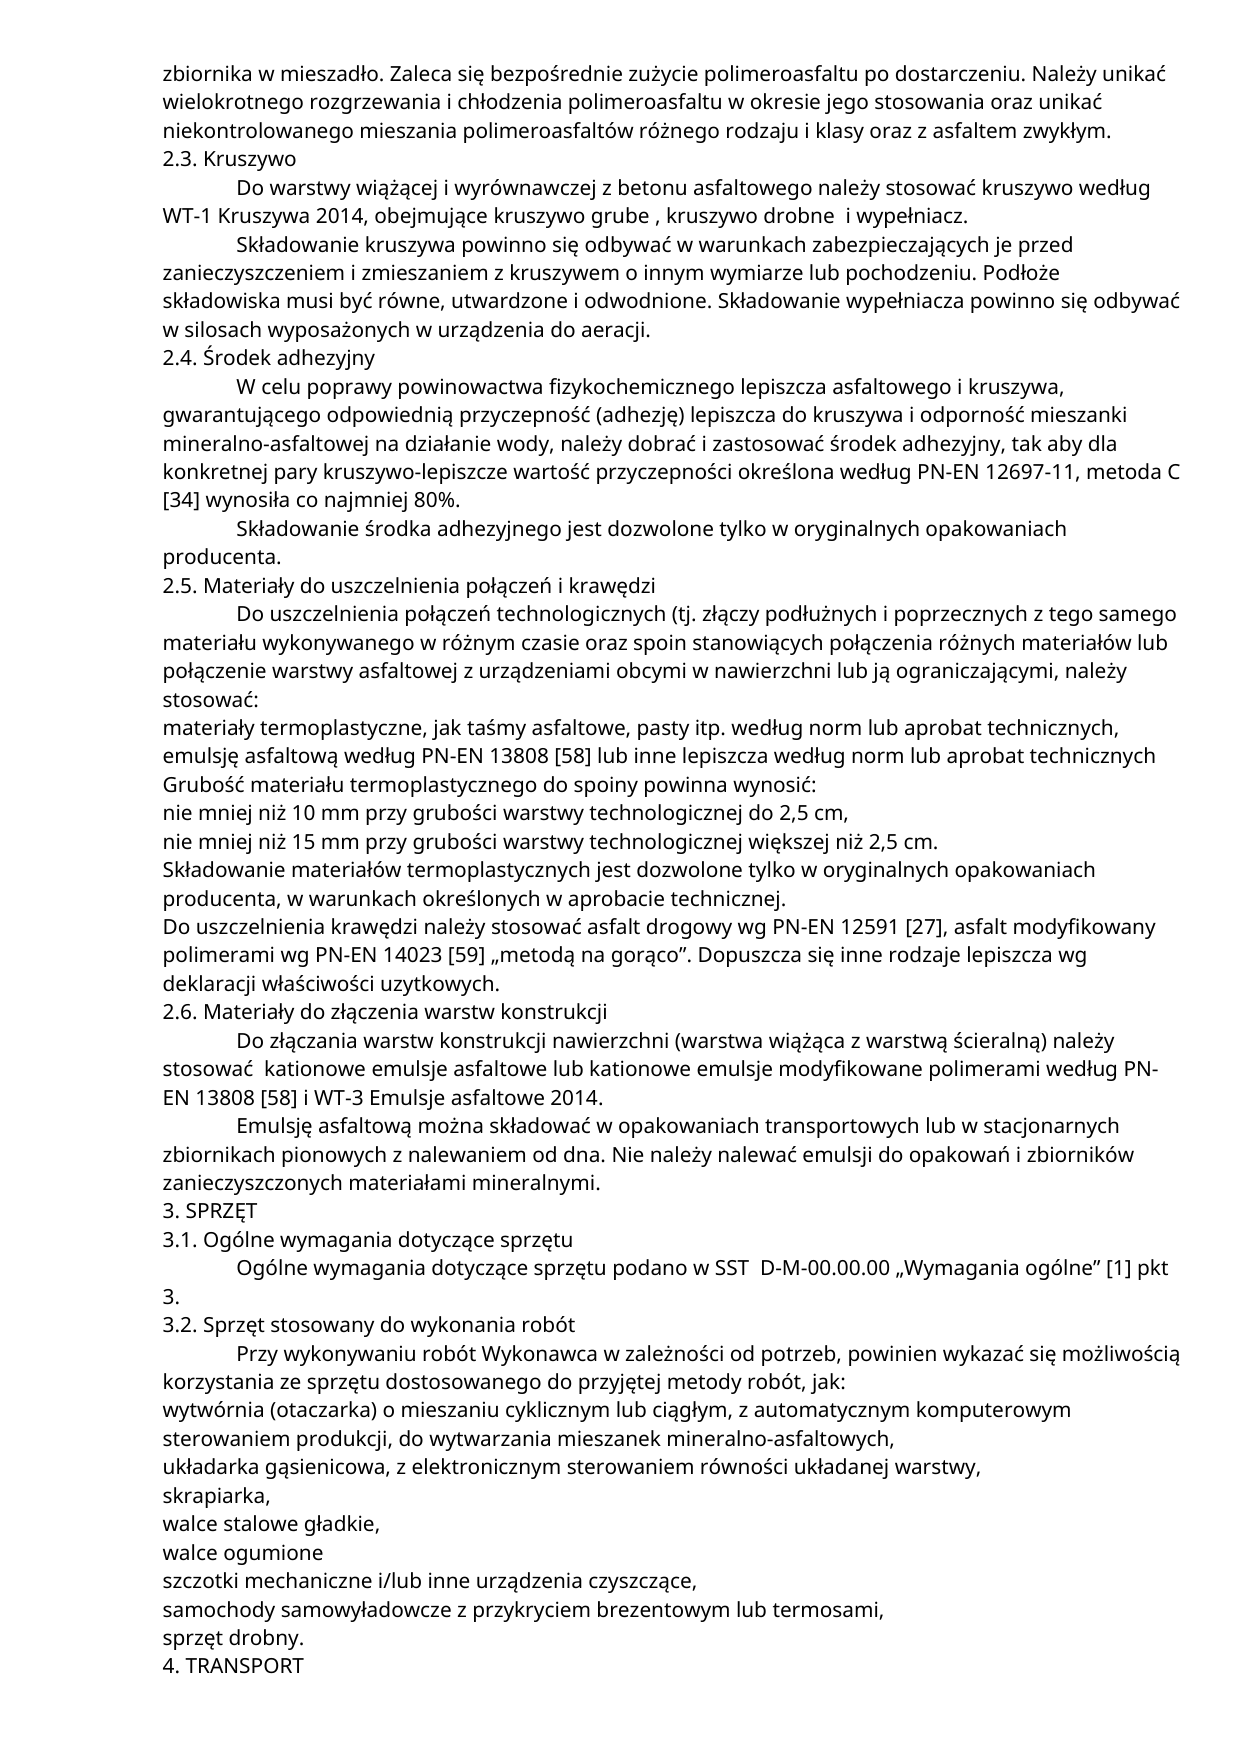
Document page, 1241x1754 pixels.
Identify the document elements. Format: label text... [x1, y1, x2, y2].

text Ogólne wymagania dotyczące sprzętu podano w SST D-M-00.00.00 „Wymagania ogólne” [1] pkt 3. [162, 1253, 1181, 1310]
text Składowanie środka adhezyjnego jest dozwolone tylko w oryginalnych opakowaniach producenta. [162, 514, 1181, 571]
text walce stalowe gładkie, [162, 1509, 1181, 1538]
text emulsję asfaltową według PN-EN 13808 [58] lub inne lepiszcza według norm lub aprobat technicznych [162, 742, 1181, 770]
text Do uszczelnienia połączeń technologicznych (tj. złączy podłużnych i poprzecznych z tego samego materiału wykonywanego w różnym czasie oraz spoin stanowiących połączenia różnych materiałów lub połączenie warstwy asfaltowej z urządzeniami obcymi w nawierzchni lub ją ograniczającymi, należy stosować: [162, 599, 1181, 713]
text skrapiarka, [162, 1481, 1181, 1509]
text Do uszczelnienia krawędzi należy stosować asfalt drogowy wg PN-EN 12591 [27], asfalt modyfikowany polimerami wg PN-EN 14023 [59] „metodą na gorąco”. Dopuszcza się inne rodzaje lepiszcza wg deklaracji właściwości uzytkowych. [162, 912, 1181, 997]
text układarka gąsienicowa, z elektronicznym sterowaniem równości układanej warstwy, [162, 1452, 1181, 1481]
text 2.4. Środek adhezyjny [162, 343, 1181, 372]
text 2.6. Materiały do złączenia warstw konstrukcji [162, 997, 1181, 1026]
text Do złączania warstw konstrukcji nawierzchni (warstwa wiążąca z warstwą ścieralną) należy stosować kationowe emulsje asfaltowe lub kationowe emulsje modyfikowane polimerami według PN-EN 13808 [58] i WT-3 Emulsje asfaltowe 2014. [162, 1026, 1181, 1111]
text walce ogumione [162, 1538, 1181, 1566]
text Do warstwy wiążącej i wyrównawczej z betonu asfaltowego należy stosować kruszywo według WT-1 Kruszywa 2014, obejmujące kruszywo grube , kruszywo drobne i wypełniacz. [162, 173, 1181, 230]
text 2.3. Kruszywo [162, 144, 1181, 173]
text Przy wykonywaniu robót Wykonawca w zależności od potrzeb, powinien wykazać się możliwością korzystania ze sprzętu dostosowanego do przyjętej metody robót, jak: [162, 1339, 1181, 1396]
text Składowanie kruszywa powinno się odbywać w warunkach zabezpieczających je przed zanieczyszczeniem i zmieszaniem z kruszywem o innym wymiarze lub pochodzeniu. Podłoże składowiska musi być równe, utwardzone i odwodnione. Składowanie wypełniacza powinno się odbywać w silosach wyposażonych w urządzenia do aeracji. [162, 230, 1181, 343]
text 3.2. Sprzęt stosowany do wykonania robót [162, 1310, 1181, 1339]
text Emulsję asfaltową można składować w opakowaniach transportowych lub w stacjonarnych zbiornikach pionowych z nalewaniem od dna. Nie należy nalewać emulsji do opakowań i zbiorników zanieczyszczonych materiałami mineralnymi. [162, 1111, 1181, 1197]
text samochody samowyładowcze z przykryciem brezentowym lub termosami, [162, 1595, 1181, 1623]
text 3.1. Ogólne wymagania dotyczące sprzętu [162, 1225, 1181, 1253]
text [162, 59, 1181, 144]
text wytwórnia (otaczarka) o mieszaniu cyklicznym lub ciągłym, z automatycznym komputerowym sterowaniem produkcji, do wytwarzania mieszanek mineralno-asfaltowych, [162, 1396, 1181, 1452]
text sprzęt drobny. [162, 1623, 1181, 1652]
text Grubość materiału termoplastycznego do spoiny powinna wynosić: [162, 770, 1181, 798]
text 4. TRANSPORT [162, 1652, 1181, 1680]
text 3. SPRZĘT [162, 1197, 1181, 1225]
text Składowanie materiałów termoplastycznych jest dozwolone tylko w oryginalnych opakowaniach producenta, w warunkach określonych w aprobacie technicznej. [162, 855, 1181, 912]
text 2.5. Materiały do uszczelnienia połączeń i krawędzi [162, 571, 1181, 599]
text nie mniej niż przy grubości warstwy technologicznej do , [162, 798, 1181, 827]
text materiały termoplastyczne, jak taśmy asfaltowe, pasty itp. według norm lub aprobat technicznych, [162, 713, 1181, 742]
text nie mniej niż przy grubości warstwy technologicznej większej niż . [162, 827, 1181, 855]
text W celu poprawy powinowactwa fizykochemicznego lepiszcza asfaltowego i kruszywa, gwarantującego odpowiednią przyczepność (adhezję) lepiszcza do kruszywa i odporność mieszanki mineralno-asfaltowej na działanie wody, należy dobrać i zastosować środek adhezyjny, tak aby dla konkretnej pary kruszywo-lepiszcze wartość przyczepności określona według PN-EN 12697-11, metoda C [34] wynosiła co najmniej 80%. [162, 372, 1181, 514]
text szczotki mechaniczne i/lub inne urządzenia czyszczące, [162, 1566, 1181, 1595]
